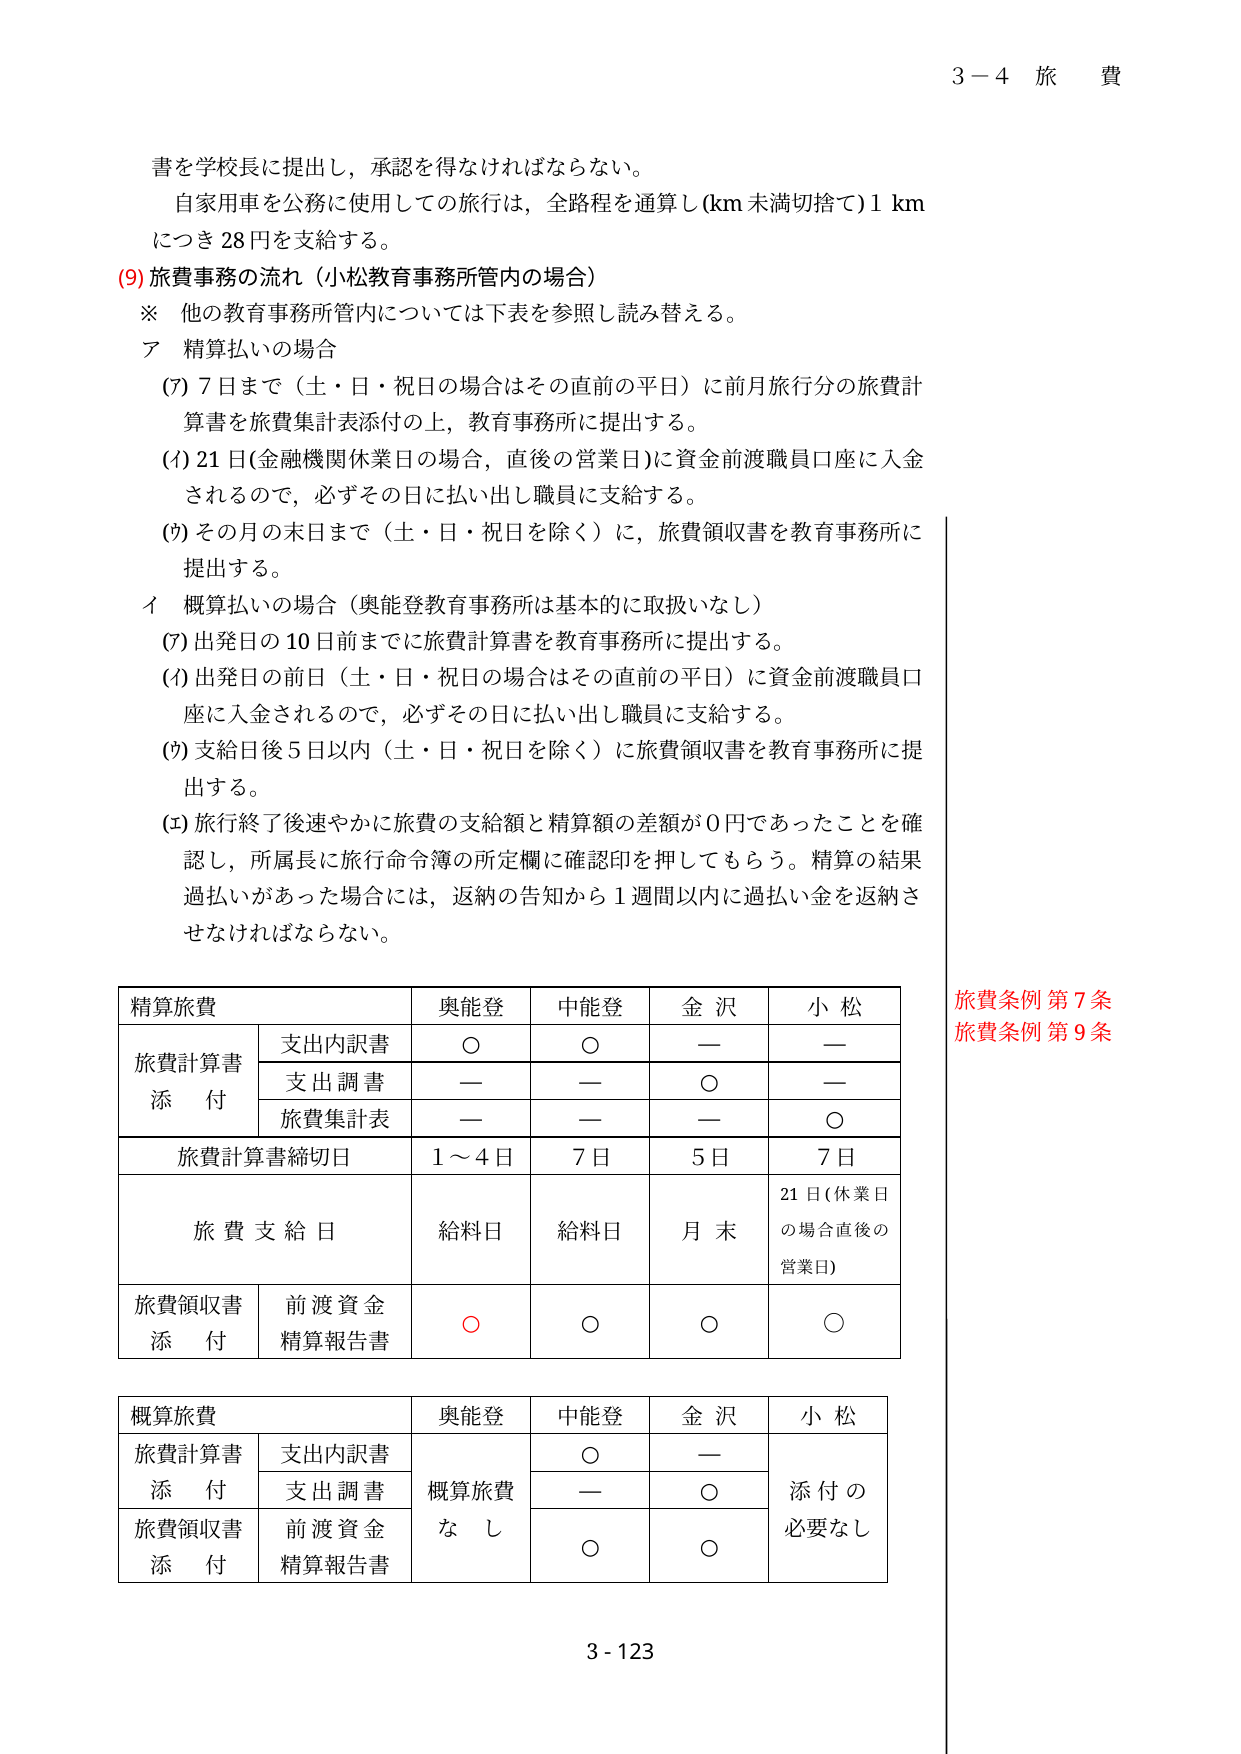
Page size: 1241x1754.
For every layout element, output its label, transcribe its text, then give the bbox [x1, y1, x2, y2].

table_cell ― [412, 1063, 530, 1099]
table_cell 旅費支給日 [119, 1175, 411, 1284]
table_cell ― [650, 1434, 768, 1471]
table_cell 添付の 必要なし [769, 1434, 887, 1582]
table_cell ○ [412, 1025, 530, 1061]
table_cell 給料日 [412, 1175, 530, 1284]
table_cell ○ [531, 1509, 649, 1582]
table_cell ― [769, 1025, 900, 1061]
table_cell ○ [531, 1025, 649, 1061]
table_cell 旅費計算書締切日 [119, 1138, 411, 1174]
table_cell 21日(休業日の場合直後の営業日) [769, 1175, 900, 1284]
table_header 奥能登 [412, 988, 530, 1024]
text (ｱ) ７日まで（土・日・祝日の場合はその直前の平日）に前月旅行分の旅費計算書を旅費集計表添付の上，教育事務所に提出する。 [162, 367, 925, 439]
text ※ 他の教育事務所管内については下表を参照し読み替える。 [118, 294, 925, 330]
text (ｲ) 21日(金融機関休業日の場合，直後の営業日)に資金前渡職員口座に入金 されるので，必ずその日に払い出し職員に支給する。 [162, 439, 925, 512]
table_cell 前渡資金 精算報告書 [259, 1285, 411, 1358]
text (9) 旅費事務の流れ（小松教育事務所管内の場合） [118, 257, 925, 294]
table_cell ○ [650, 1285, 768, 1358]
table_cell １～４日 [412, 1138, 530, 1174]
table_header 中能登 [531, 1397, 649, 1433]
table_cell ― [531, 1472, 649, 1508]
text (ｳ) その月の末日まで（土・日・祝日を除く）に，旅費領収書を教育事務所に提出する。 [162, 512, 925, 585]
table_header 概算旅費 [119, 1397, 411, 1433]
table_cell 旅費領収書添付 [119, 1285, 258, 1358]
text (ｲ) 出発日の前日（土・日・祝日の場合はその直前の平日）に資金前渡職員口座に入金されるので，必ずその日に払い出し職員に支給する。 [162, 658, 925, 731]
table_cell ― [769, 1063, 900, 1099]
table_cell 給料日 [531, 1175, 649, 1284]
table_header 奥能登 [412, 1397, 530, 1433]
table_cell 支出内訳書 [259, 1025, 411, 1061]
table_cell ○ [650, 1472, 768, 1508]
table_header 金沢 [650, 1397, 768, 1433]
table_header 小松 [769, 988, 900, 1024]
table_cell ― [650, 1100, 768, 1136]
table_cell ○ [531, 1434, 649, 1471]
table_header 精算旅費 [119, 988, 411, 1024]
table_cell ○ [650, 1509, 768, 1582]
table_cell ― [531, 1100, 649, 1136]
table_cell ― [412, 1100, 530, 1136]
table_cell ― [531, 1063, 649, 1099]
table_cell 前渡資金 精算報告書 [259, 1509, 411, 1582]
table_cell 旅費計算書添付 [119, 1025, 258, 1136]
text (ｴ) 旅行終了後速やかに旅費の支給額と精算額の差額が０円であったことを確認し，所属長に旅行命令簿の所定欄に確認印を押してもらう。精算の結果過払いがあった場合には，返納の告知から１週間以内に過払い金を返納させなければならない。 [162, 804, 925, 950]
table_cell ○ [412, 1285, 530, 1358]
table_cell ５日 [650, 1138, 768, 1174]
table_header 小松 [769, 1397, 887, 1433]
table_cell ○ [531, 1285, 649, 1358]
table_header 中能登 [531, 988, 649, 1024]
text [151, 148, 925, 184]
table_cell ― [650, 1025, 768, 1061]
table_header 金沢 [650, 988, 768, 1024]
table_cell ７日 [531, 1138, 649, 1174]
table_cell 支出内訳書 [259, 1434, 411, 1471]
table_cell 支出調書 [259, 1472, 411, 1508]
table_cell 〇 [769, 1285, 900, 1358]
table_cell 支出調書 [259, 1063, 411, 1099]
text ア 精算払いの場合 [118, 330, 925, 367]
text (ｳ) 支給日後５日以内（土・日・祝日を除く）に旅費領収書を教育事務所に提出する。 [162, 731, 925, 804]
table_cell ○ [769, 1100, 900, 1136]
table_cell ○ [650, 1063, 768, 1099]
table_cell 旅費領収書添付 [119, 1509, 258, 1582]
text 自家用車を公務に使用しての旅行は，全路程を通算し(km未満切捨て)１kmにつき28円を支給する。 [151, 184, 925, 257]
table_cell 月末 [650, 1175, 768, 1284]
table_cell 旅費集計表 [259, 1100, 411, 1136]
table_cell 概算旅費なし [412, 1434, 530, 1582]
text (ｱ) 出発日の10日前までに旅費計算書を教育事務所に提出する。 [118, 622, 925, 658]
table_cell ７日 [769, 1138, 900, 1174]
table_cell 旅費計算書添付 [119, 1434, 258, 1508]
text イ 概算払いの場合（奥能登教育事務所は基本的に取扱いなし） [118, 585, 925, 622]
